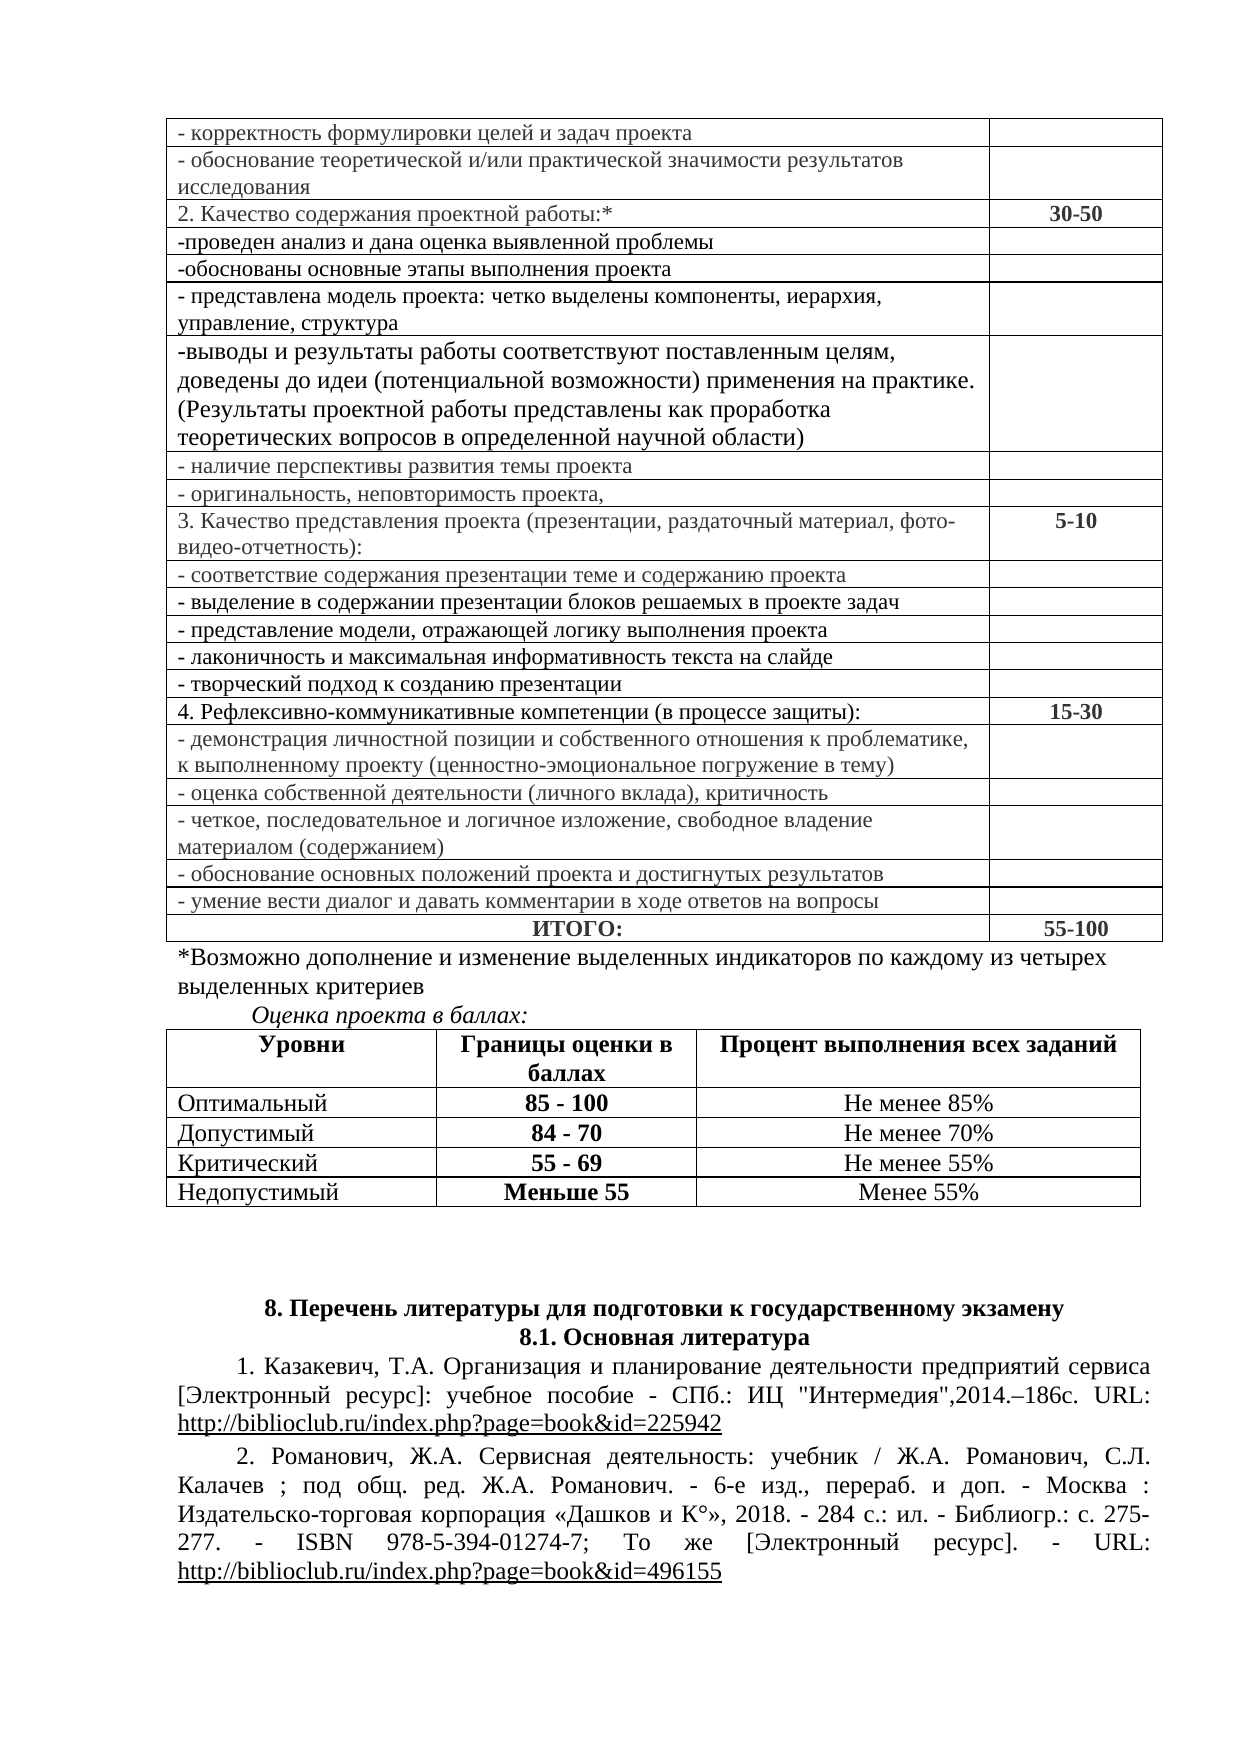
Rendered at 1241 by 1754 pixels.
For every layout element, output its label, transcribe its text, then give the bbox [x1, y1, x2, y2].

table_cell Критический [167, 1148, 436, 1176]
table_cell Оптимальный [167, 1088, 436, 1117]
table_cell Допустимый [167, 1118, 436, 1147]
table_cell 85 - 100 [437, 1088, 696, 1117]
table_cell [990, 452, 1162, 479]
table_cell 4. Рефлексивно-коммуникативные компетенции (в процессе защиты): [167, 698, 989, 724]
table_cell [990, 228, 1162, 254]
table_cell - представление модели, отражающей логику выполнения проекта [167, 616, 989, 642]
table_cell 15-30 [990, 698, 1162, 724]
table_cell - творческий подход к созданию презентации [167, 670, 989, 697]
text 8. Перечень литературы для подготовки к государственному экзамену [177, 1293, 1152, 1322]
text Оценка проекта в баллах: [177, 1000, 1152, 1028]
table_cell Не менее 70% [697, 1118, 1140, 1147]
table_cell - представлена модель проекта: четко выделены компоненты, иерархия, управление, структура [167, 283, 989, 335]
table_cell 55 - 69 [437, 1148, 696, 1176]
table_cell 84 - 70 [437, 1118, 696, 1147]
table_cell - оригинальность, неповторимость проекта, [167, 480, 989, 506]
table_cell - обоснование основных положений проекта и достигнутых результатов [167, 860, 989, 886]
table_cell 5-10 [990, 507, 1162, 560]
text 1. Казакевич, Т.А. Организация и планирование деятельности предприятий сервиса [Электронный ресурс]: учебное пособие - СПб.: ИЦ "Интермедия",2014.–186с. URL: http://biblioclub.ru/index.php?page=book&id=225942 [177, 1351, 1152, 1437]
table_cell [990, 255, 1162, 281]
table_cell [990, 561, 1162, 587]
table_cell [990, 119, 1162, 146]
table_cell - выделение в содержании презентации блоков решаемых в проекте задач [167, 588, 989, 614]
table_cell [990, 725, 1162, 778]
text *Возможно дополнение и изменение выделенных индикаторов по каждому из четырех выделенных критериев [177, 942, 1152, 1000]
table_cell Не менее 55% [697, 1148, 1140, 1176]
table_cell - демонстрация личностной позиции и собственного отношения к проблематике, к выполненному проекту (ценностно-эмоциональное погружение в тему) [167, 725, 989, 778]
table_cell [990, 336, 1162, 451]
table_cell - умение вести диалог и давать комментарии в ходе ответов на вопросы [167, 888, 989, 914]
table_cell - наличие перспективы развития темы проекта [167, 452, 989, 479]
table_cell - лаконичность и максимальная информативность текста на слайде [167, 643, 989, 669]
table_cell [990, 860, 1162, 886]
table_cell [990, 480, 1162, 506]
table_cell -выводы и результаты работы соответствуют поставленным целям, доведены до идеи (потенциальной возможности) применения на практике. (Результаты проектной работы представлены как проработка теоретических вопросов в определенной научной области) [167, 336, 989, 451]
table_cell Менее 55% [697, 1178, 1140, 1206]
table_cell - обоснование теоретической и/или практической значимости результатов исследования [167, 147, 989, 199]
text 2. Романович, Ж.А. Сервисная деятельность: учебник / Ж.А. Романович, С.Л. Калачев ; под общ. ред. Ж.А. Романович. - 6-е изд., перераб. и доп. - Москва : Издательско-торговая корпорация «Дашков и К°», 2018. - 284 с.: ил. - Библиогр.: с. 275-277. - ISBN 978-5-394-01274-7; То же [Электронный ресурс]. - URL: http://biblioclub.ru/index.php?page=book&id=496155 [177, 1441, 1152, 1585]
table_header Процент выполнения всех заданий [697, 1030, 1140, 1087]
table_cell [990, 283, 1162, 335]
table_cell - четкое, последовательное и логичное изложение, свободное владение материалом (содержанием) [167, 806, 989, 859]
table_cell [990, 147, 1162, 199]
table_cell [990, 779, 1162, 805]
table_cell - корректность формулировки целей и задач проекта [167, 119, 989, 146]
table_header Уровни [167, 1030, 436, 1087]
table_cell 30-50 [990, 200, 1162, 227]
table_cell 2. Качество содержания проектной работы:* [167, 200, 989, 227]
table_cell [990, 643, 1162, 669]
table_cell - оценка собственной деятельности (личного вклада), критичность [167, 779, 989, 805]
table_cell Меньше 55 [437, 1178, 696, 1206]
table_cell [990, 616, 1162, 642]
table_cell Недопустимый [167, 1178, 436, 1206]
table_cell -проведен анализ и дана оценка выявленной проблемы [167, 228, 989, 254]
text 8.1. Основная литература [177, 1322, 1152, 1351]
table_cell ИТОГО: [167, 915, 989, 941]
table_cell 3. Качество представления проекта (презентации, раздаточный материал, фото-видео-отчетность): [167, 507, 989, 560]
table_cell -обоснованы основные этапы выполнения проекта [167, 255, 989, 281]
table_header Границы оценки в баллах [437, 1030, 696, 1087]
table_cell - соответствие содержания презентации теме и содержанию проекта [167, 561, 989, 587]
table_cell [990, 588, 1162, 614]
table_cell [990, 888, 1162, 914]
table_cell 55-100 [990, 915, 1162, 941]
table_cell [990, 670, 1162, 697]
table_cell [990, 806, 1162, 859]
table_cell Не менее 85% [697, 1088, 1140, 1117]
